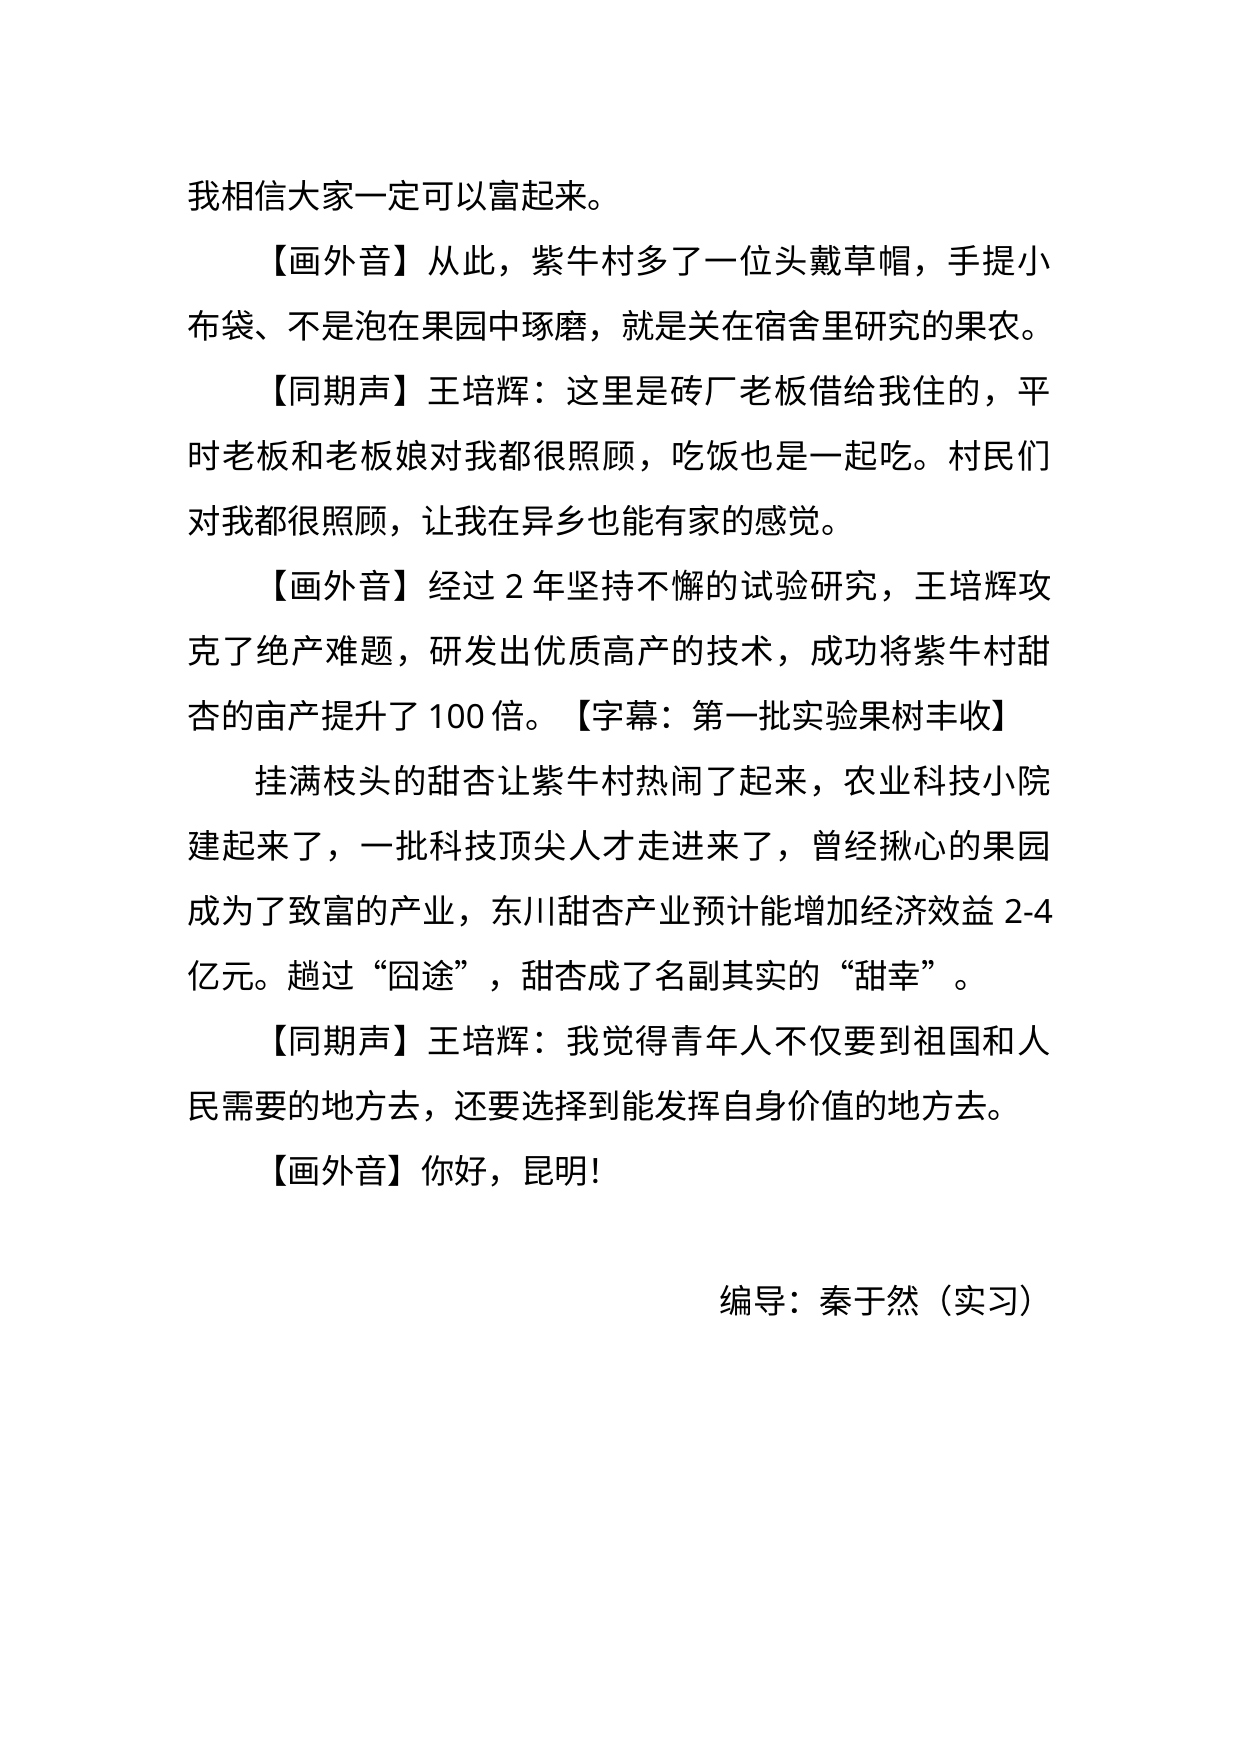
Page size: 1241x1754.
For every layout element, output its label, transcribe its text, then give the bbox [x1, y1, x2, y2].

list 挂满枝头的甜杏让紫牛村热闹了起来，农业科技小院建起来了，一批科技顶尖人才走进来了，曾经揪心的果园成为了致富的产业，东川甜杏产业预计能增加经济效益2-4亿元。趟过“囧途”，甜杏成了名副其实的“甜幸”。 [187, 747, 1053, 1007]
list 编导：秦于然（实习） [187, 1267, 1053, 1332]
list 【同期声】王培辉：我觉得青年人不仅要到祖国和人民需要的地方去，还要选择到能发挥自身价值的地方去。 [187, 1007, 1053, 1137]
list 【同期声】王培辉：这里是砖厂老板借给我住的，平时老板和老板娘对我都很照顾，吃饭也是一起吃。村民们对我都很照顾，让我在异乡也能有家的感觉。 [187, 357, 1053, 552]
list 【画外音】经过2年坚持不懈的试验研究，王培辉攻克了绝产难题，研发出优质高产的技术，成功将紫牛村甜杏的亩产提升了100倍。【字幕：第一批实验果树丰收】 [187, 552, 1053, 747]
list 【画外音】从此，紫牛村多了一位头戴草帽，手提小布袋、不是泡在果园中琢磨，就是关在宿舍里研究的果农。 [187, 227, 1053, 357]
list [187, 162, 1053, 227]
list 【画外音】你好，昆明！ [187, 1137, 1053, 1202]
